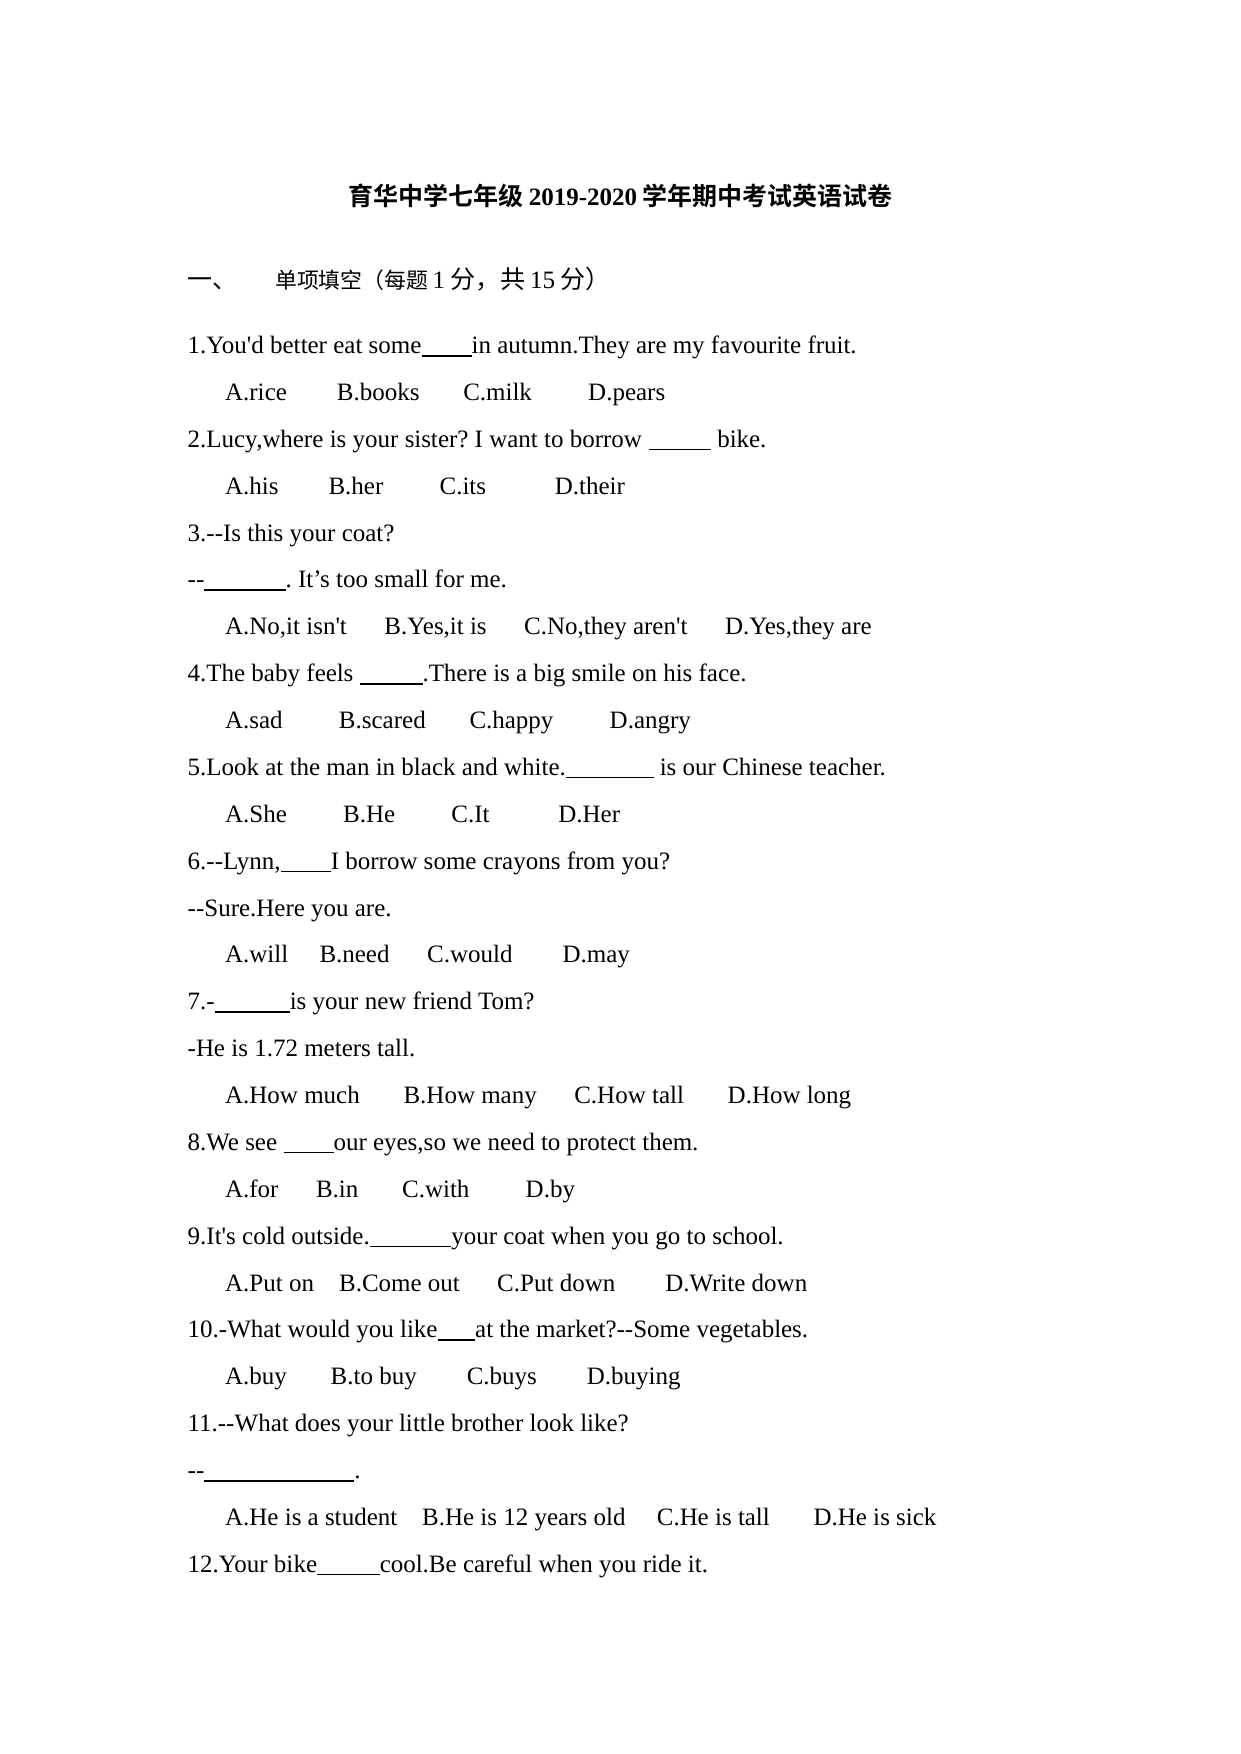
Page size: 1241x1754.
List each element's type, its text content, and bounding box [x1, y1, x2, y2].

text 12.Your bike cool.Be careful when you ride it. [187, 1547, 1053, 1579]
text 4.The baby feels .There is a big smile on his face. [187, 656, 1053, 689]
list 单项填空（每题1分，共15分） [187, 245, 1053, 310]
text 8.We see our eyes,so we need to protect them. [187, 1125, 1053, 1158]
text A.for B.in C.with D.by [187, 1172, 1053, 1204]
text A.sad B.scared C.happy D.angry [187, 703, 1053, 736]
text -- . It’s too small for me. [187, 563, 1053, 595]
text -- . [187, 1453, 1053, 1486]
text A.his B.her C.its D.their [187, 469, 1053, 501]
text 5.Look at the man in black and white. is our Chinese teacher. [187, 750, 1053, 783]
text 10.-What would you like at the market?--Some vegetables. [187, 1313, 1053, 1345]
text A.Put on B.Come out C.Put down D.Write down [187, 1266, 1053, 1298]
text 1.You'd better eat some in autumn.They are my favourite fruit. [187, 328, 1053, 361]
text A.rice B.books C.milk D.pears [187, 375, 1053, 408]
text A.He is a student B.He is 12 years old C.He is tall D.He is sick [187, 1500, 1053, 1533]
text A.buy B.to buy C.buys D.buying [187, 1359, 1053, 1392]
text A.She B.He C.It D.Her [187, 797, 1053, 829]
text 7.- is your new friend Tom? [187, 984, 1053, 1017]
text 育华中学七年级2019-2020学年期中考试英语试卷 [187, 162, 1053, 227]
text -He is 1.72 meters tall. [187, 1031, 1053, 1064]
text 3.--Is this your coat? [187, 516, 1053, 548]
text 9.It's cold outside. your coat when you go to school. [187, 1219, 1053, 1251]
text 2.Lucy,where is your sister? I want to borrow bike. [187, 422, 1053, 454]
text --Sure.Here you are. [187, 891, 1053, 923]
text A.will B.need C.would D.may [187, 938, 1053, 970]
text A.How much B.How many C.How tall D.How long [187, 1078, 1053, 1111]
text A.No,it isn't B.Yes,it is C.No,they aren't D.Yes,they are [187, 609, 1053, 642]
text 6.--Lynn, I borrow some crayons from you? [187, 844, 1053, 876]
text 11.--What does your little brother look like? [187, 1406, 1053, 1439]
